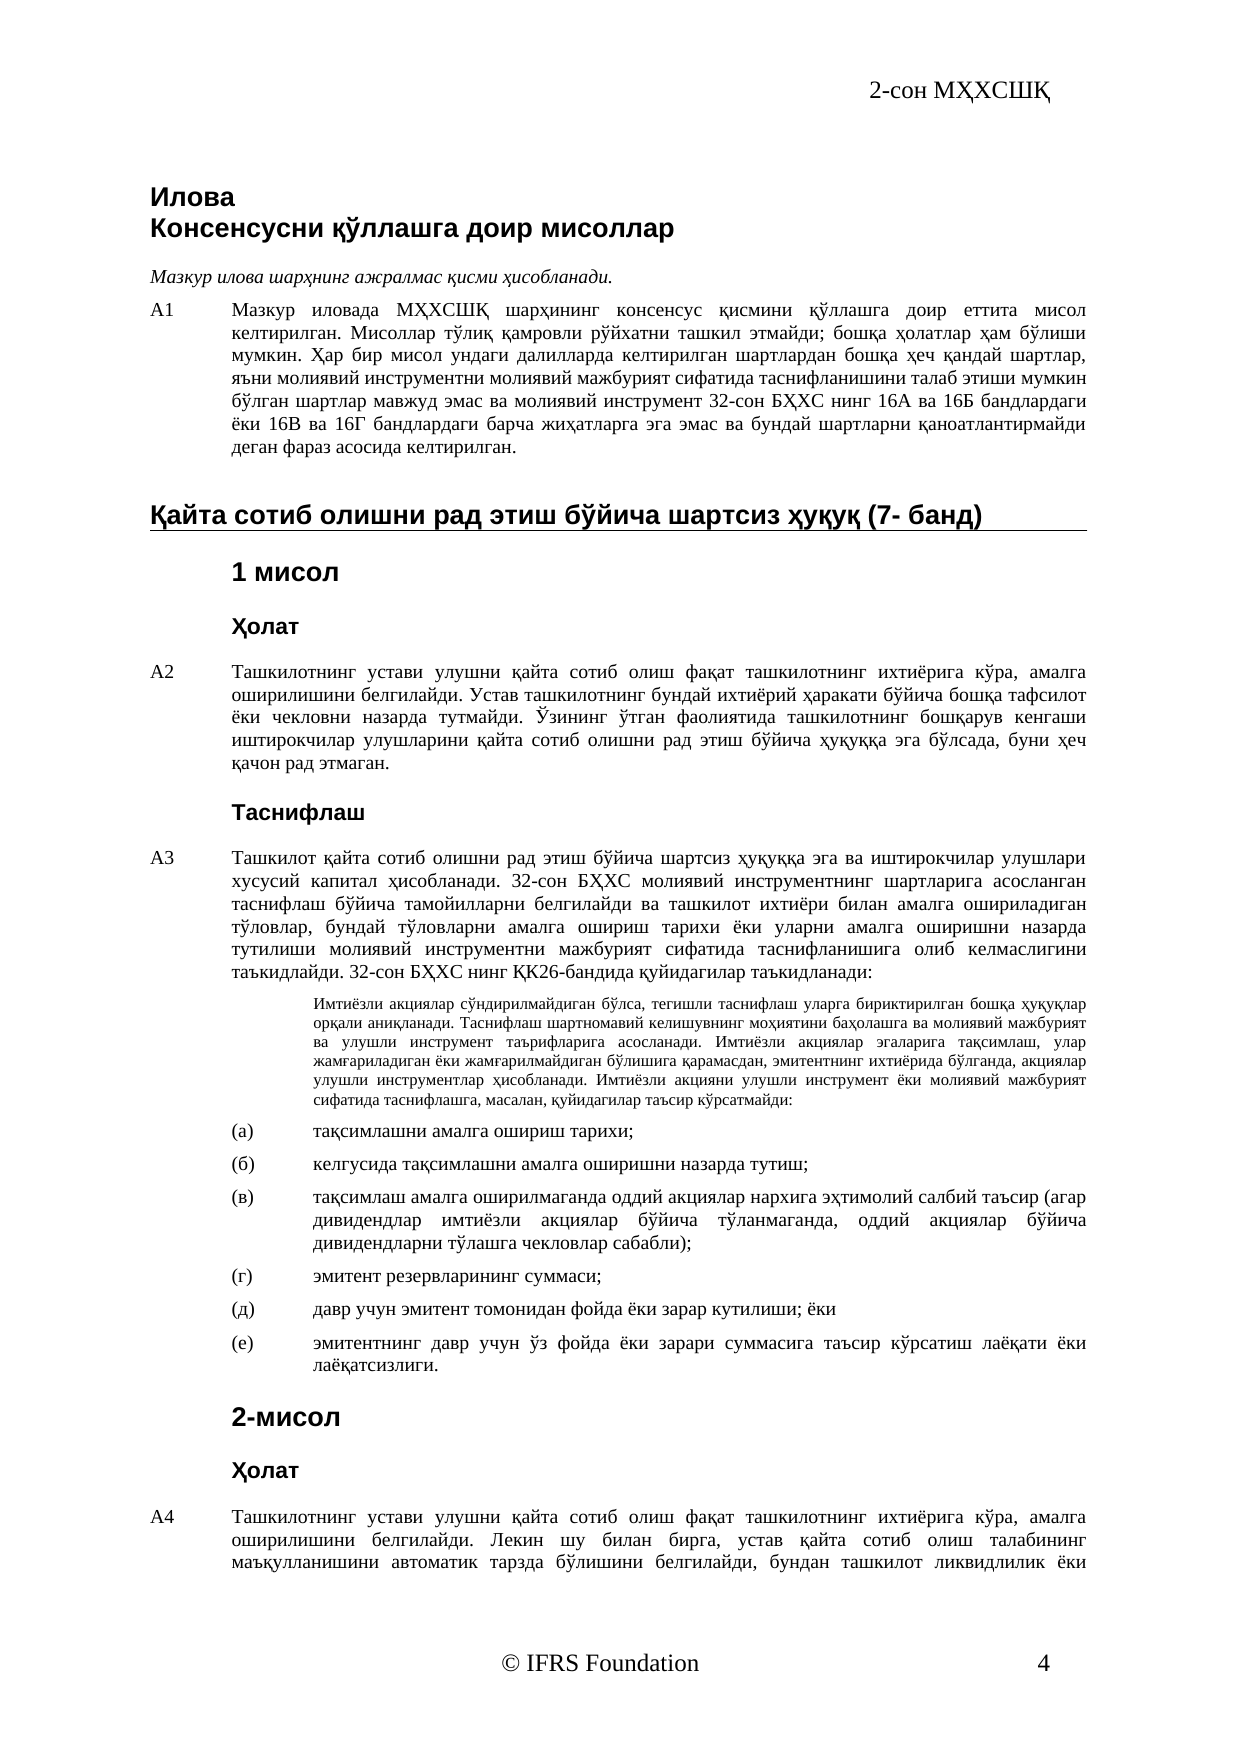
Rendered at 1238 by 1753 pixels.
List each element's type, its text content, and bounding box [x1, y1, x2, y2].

text Илова Консенсусни қўллашга доир мисоллар [150, 181, 1087, 244]
text 1 мисол [231, 556, 1087, 588]
text A3 Ташкилот қайта сотиб олишни рад этиш бўйича шартсиз ҳуқуққа эга ва иштирокчилар улушлари хусусий капитал ҳисобланади. 32-сон БҲХС молиявий инструментнинг шартларига асосланган таснифлаш бўйича тамойилларни белгилайди ва ташкилот ихтиёри билан амалга ошириладиган тўловлар, бундай тўловларни амалга ошириш тарихи ёки уларни амалга оширишни назарда тутилиши молиявий инструментни мажбурият сифатида таснифланишига олиб келмаслигини таъкидлайди. 32-сон БҲХС нинг ҚК26-бандида қуйидагилар таъкидланади: [150, 846, 1087, 983]
text Қайта сотиб олишни рад этиш бўйича шартсиз ҳуқуқ (7- банд) [150, 499, 1087, 530]
text (д) давр учун эмитент томонидан фойда ёки зарар кутилиши; ёки [231, 1297, 1087, 1320]
text Ҳолат [231, 613, 1087, 639]
text Ҳолат [231, 1457, 1087, 1484]
text (г) эмитент резервларининг суммаси; [231, 1264, 1087, 1287]
text Имтиёзли акциялар сўндирилмайдиган бўлса, тегишли таснифлаш уларга бириктирилган бошқа ҳуқуқлар орқали аниқланади. Таснифлаш шартномавий келишувнинг моҳиятини баҳолашга ва молиявий мажбурият ва улушли инструмент таърифларига асосланади. Имтиёзли акциялар эгаларига тақсимлаш, улар жамғариладиган ёки жамғарилмайдиган бўлишига қарамасдан, эмитентнинг ихтиёрида бўлганда, акциялар улушли инструментлар ҳисобланади. Имтиёзли акцияни улушли инструмент ёки молиявий мажбурият сифатида таснифлашга, масалан, қуйидагилар таъсир кўрсатмайди: [313, 993, 1087, 1108]
text (е) эмитентнинг давр учун ўз фойда ёки зарари суммасига таъсир кўрсатиш лаёқати ёки лаёқатсизлиги. [231, 1331, 1087, 1376]
text A1 Мазкур иловада МҲХСШҚ шарҳининг консенсус қисмини қўллашга доир еттита мисол келтирилган. Мисоллар тўлиқ қамровли рўйхатни ташкил этмайди; бошқа ҳолатлар ҳам бўлиши мумкин. Ҳар бир мисол ундаги далилларда келтирилган шартлардан бошқа ҳеч қандай шартлар, яъни молиявий инструментни молиявий мажбурият сифатида таснифланишини талаб этиши мумкин бўлган шартлар мавжуд эмас ва молиявий инструмент 32-сон БҲХС нинг 16А ва 16Б бандлардаги ёки 16В ва 16Г бандлардаги барча жиҳатларга эга эмас ва бундай шартларни қаноатлантирмайди деган фараз асосида келтирилган. [150, 298, 1087, 457]
text (a) тақсимлашни амалга ошириш тарихи; [231, 1119, 1087, 1142]
text (в) тақсимлаш амалга оширилмаганда оддий акциялар нархига эҳтимолий салбий таъсир (агар дивидендлар имтиёзли акциялар бўйича тўланмаганда, оддий акциялар бўйича дивидендларни тўлашга чекловлар сабабли); [231, 1185, 1087, 1254]
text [150, 1505, 1087, 1573]
text 2-мисол [231, 1401, 1087, 1432]
text A2 Ташкилотнинг устави улушни қайта сотиб олиш фақат ташкилотнинг ихтиёрига кўра, амалга оширилишини белгилайди. Устав ташкилотнинг бундай ихтиёрий ҳаракати бўйича бошқа тафсилот ёки чекловни назарда тутмайди. Ўзининг ўтган фаолиятида ташкилотнинг бошқарув кенгаши иштирокчилар улушларини қайта сотиб олишни рад этиш бўйича ҳуқуққа эга бўлсада, буни ҳеч қачон рад этмаган. [150, 660, 1087, 774]
text Таснифлаш [231, 799, 1087, 825]
text Мазкур илова шарҳнинг ажралмас қисми ҳисобланади. [150, 264, 1087, 287]
text (б) келгусида тақсимлашни амалга оширишни назарда тутиш; [231, 1152, 1087, 1175]
